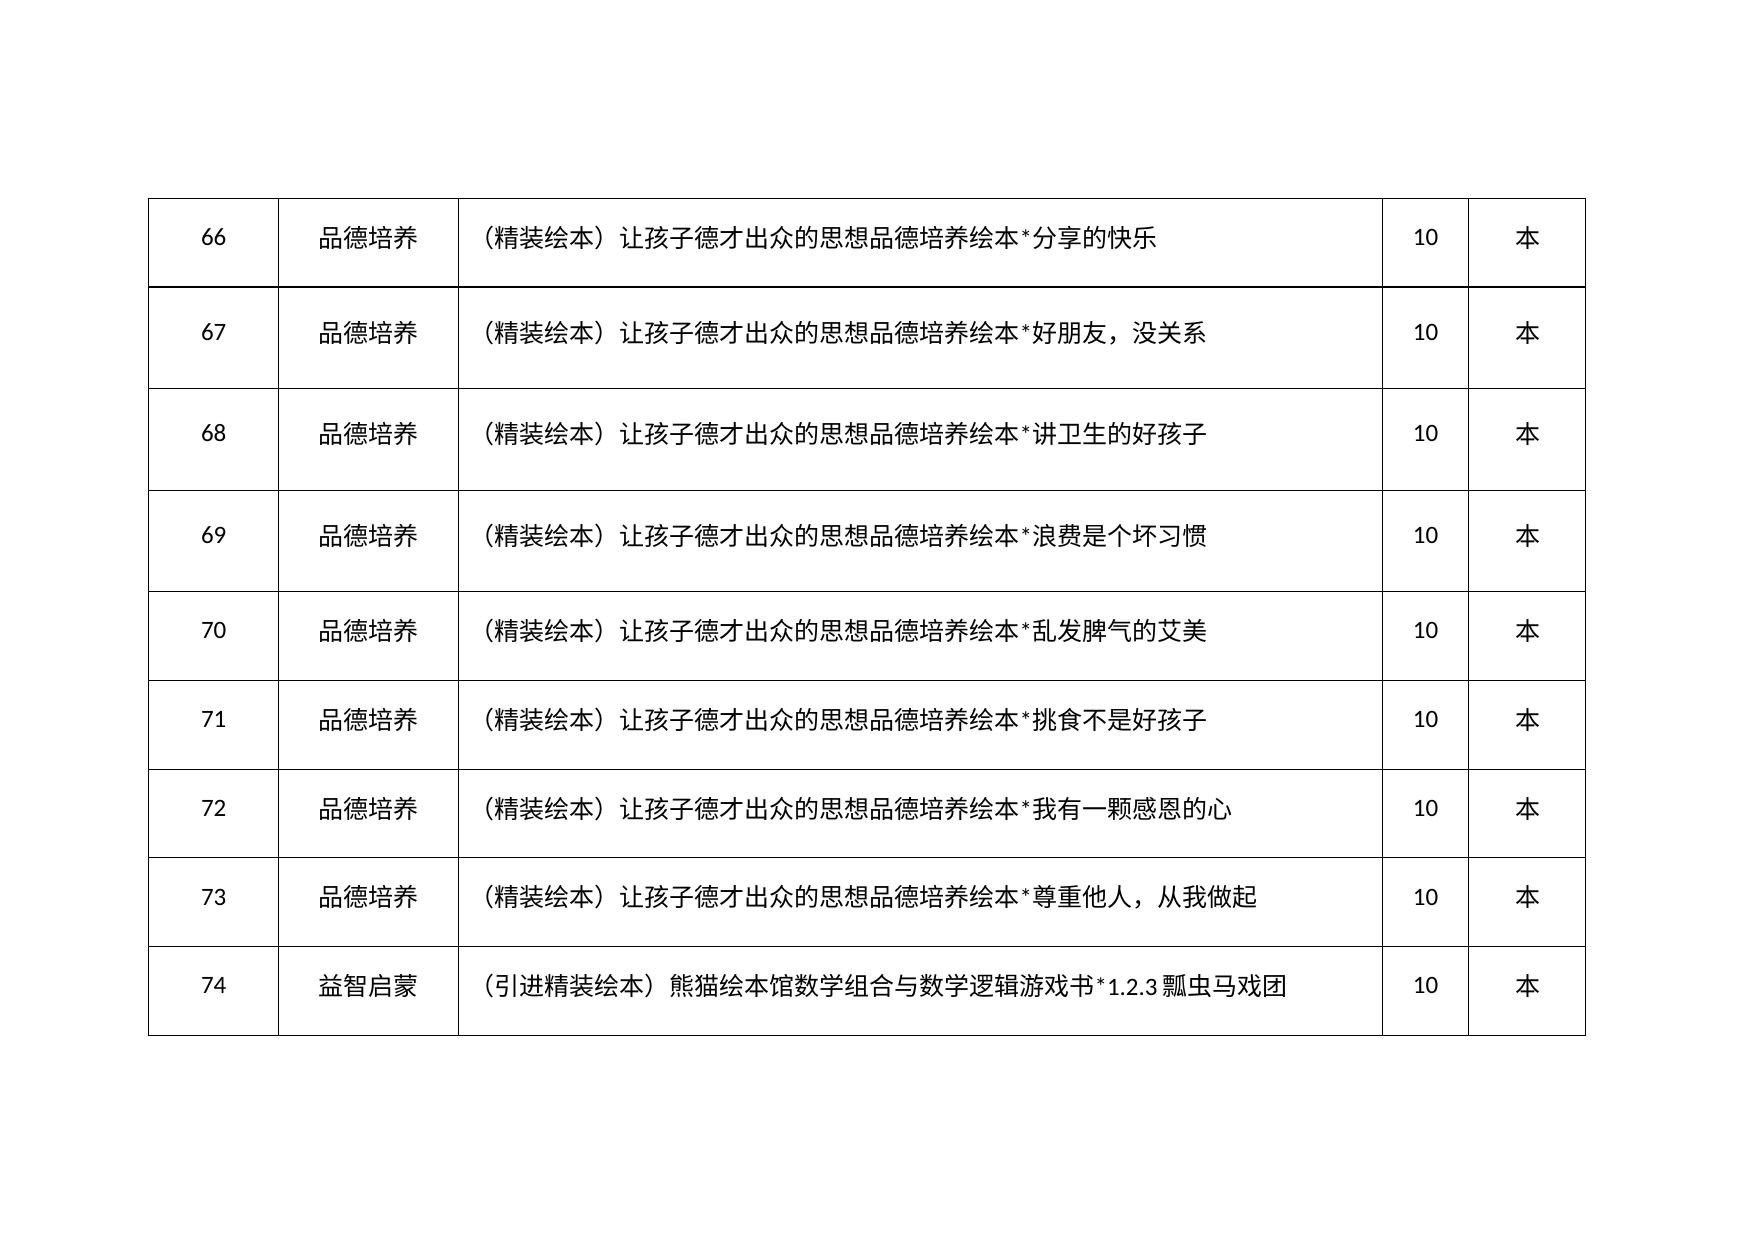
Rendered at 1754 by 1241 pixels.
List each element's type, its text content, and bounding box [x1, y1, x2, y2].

table_cell 品德培养 [279, 389, 458, 489]
table_cell 72 [149, 770, 278, 857]
table_cell 10 [1383, 947, 1468, 1035]
table_cell 本 [1469, 288, 1585, 388]
table_cell （精装绘本）让孩子德才出众的思想品德培养绘本*乱发脾气的艾美 [459, 592, 1382, 680]
table_cell 品德培养 [279, 288, 458, 388]
table_cell 10 [1383, 592, 1468, 680]
table_cell （精装绘本）让孩子德才出众的思想品德培养绘本*好朋友，没关系 [459, 288, 1382, 388]
table_cell 10 [1383, 491, 1468, 591]
table_cell 10 [1383, 858, 1468, 946]
table_cell 10 [1383, 199, 1468, 286]
table_cell 68 [149, 389, 278, 489]
table_cell 10 [1383, 389, 1468, 489]
table_cell 本 [1469, 389, 1585, 489]
table_cell 73 [149, 858, 278, 946]
table_cell 10 [1383, 681, 1468, 768]
table_cell （引进精装绘本）熊猫绘本馆数学组合与数学逻辑游戏书*1.2.3瓢虫马戏团 [459, 947, 1382, 1035]
table_cell 10 [1383, 770, 1468, 857]
table_cell 10 [1383, 288, 1468, 388]
table_cell 本 [1469, 592, 1585, 680]
table_cell 本 [1469, 491, 1585, 591]
table_cell 70 [149, 592, 278, 680]
table_cell 品德培养 [279, 592, 458, 680]
table_cell 本 [1469, 947, 1585, 1035]
table_cell 品德培养 [279, 858, 458, 946]
table_cell （精装绘本）让孩子德才出众的思想品德培养绘本*讲卫生的好孩子 [459, 389, 1382, 489]
table_cell 品德培养 [279, 770, 458, 857]
table_cell 本 [1469, 858, 1585, 946]
table_cell （精装绘本）让孩子德才出众的思想品德培养绘本*浪费是个坏习惯 [459, 491, 1382, 591]
table_cell 本 [1469, 770, 1585, 857]
table_cell （精装绘本）让孩子德才出众的思想品德培养绘本*尊重他人，从我做起 [459, 858, 1382, 946]
table_cell 本 [1469, 681, 1585, 768]
table_cell 本 [1469, 199, 1585, 286]
table_cell 74 [149, 947, 278, 1035]
table_cell （精装绘本）让孩子德才出众的思想品德培养绘本*我有一颗感恩的心 [459, 770, 1382, 857]
table_cell 益智启蒙 [279, 947, 458, 1035]
table_cell 品德培养 [279, 681, 458, 768]
table_cell 66 [149, 199, 278, 286]
table_cell （精装绘本）让孩子德才出众的思想品德培养绘本*挑食不是好孩子 [459, 681, 1382, 768]
table_cell 69 [149, 491, 278, 591]
table_cell 品德培养 [279, 491, 458, 591]
table_cell 品德培养 [279, 199, 458, 286]
table_cell 71 [149, 681, 278, 768]
table_cell 67 [149, 288, 278, 388]
table_cell （精装绘本）让孩子德才出众的思想品德培养绘本*分享的快乐 [459, 199, 1382, 286]
